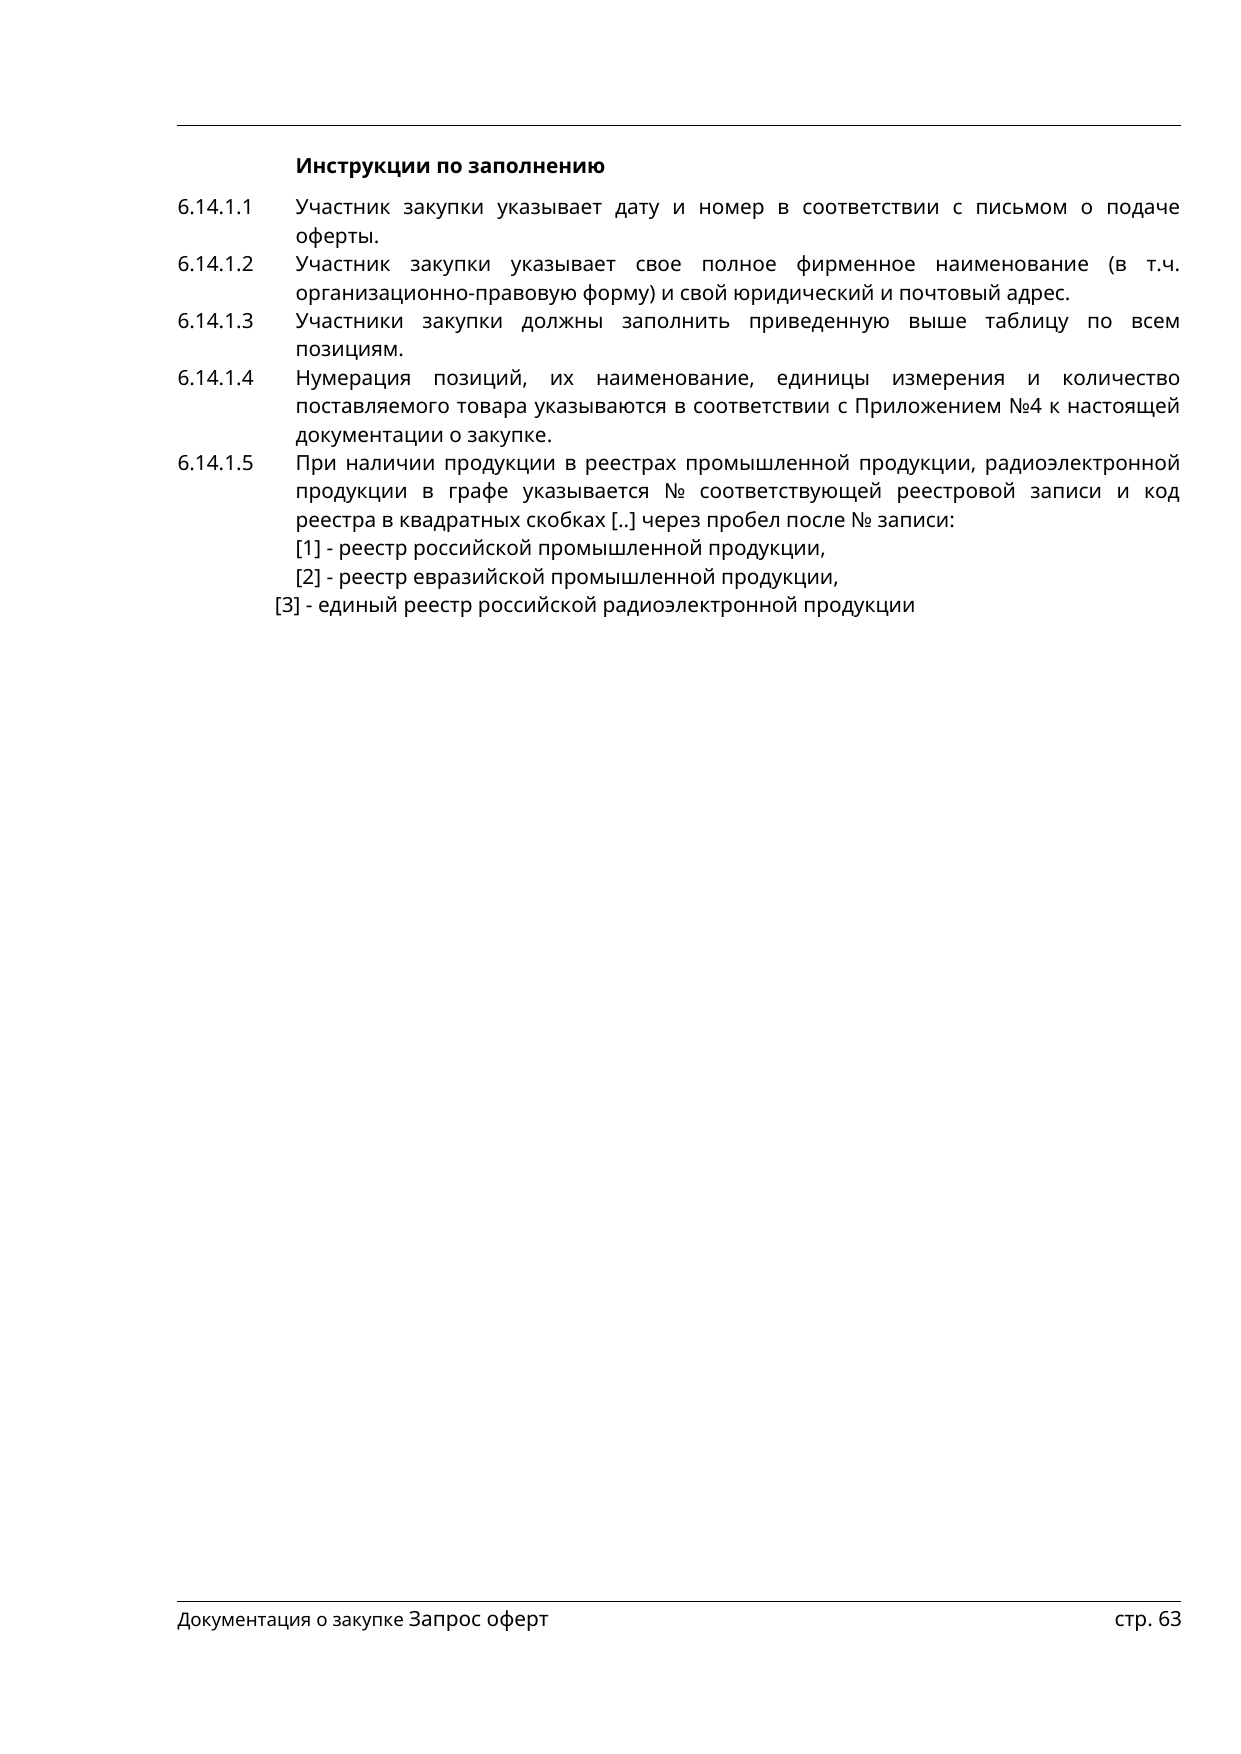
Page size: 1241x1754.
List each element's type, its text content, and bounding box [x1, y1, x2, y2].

list Участник закупки указывает свое полное фирменное наименование (в т.ч. организационно-правовую форму) и свой юридический и почтовый адрес. [177, 249, 1181, 306]
list Участник закупки указывает дату и номер в соответствии с письмом о подаче оферты. [177, 192, 1181, 249]
list Участники закупки должны заполнить приведенную выше таблицу по всем позициям. [177, 306, 1181, 363]
text [3] - единый реестр российской радиоэлектронной продукции [177, 590, 1181, 619]
text Инструкции по заполнению [295, 151, 1181, 180]
list Нумерация позиций, их наименование, единицы измерения и количество поставляемого товара указываются в соответствии с Приложением №4 к настоящей документации о закупке. [177, 363, 1181, 448]
text [2] - реестр евразийской промышленной продукции, [295, 562, 1181, 590]
list При наличии продукции в реестрах промышленной продукции, радиоэлектронной продукции в графе указывается № соответствующей реестровой записи и код реестра в квадратных скобках [..] через пробел после № записи: [177, 448, 1181, 533]
text [1] - реестр российской промышленной продукции, [295, 533, 1181, 562]
